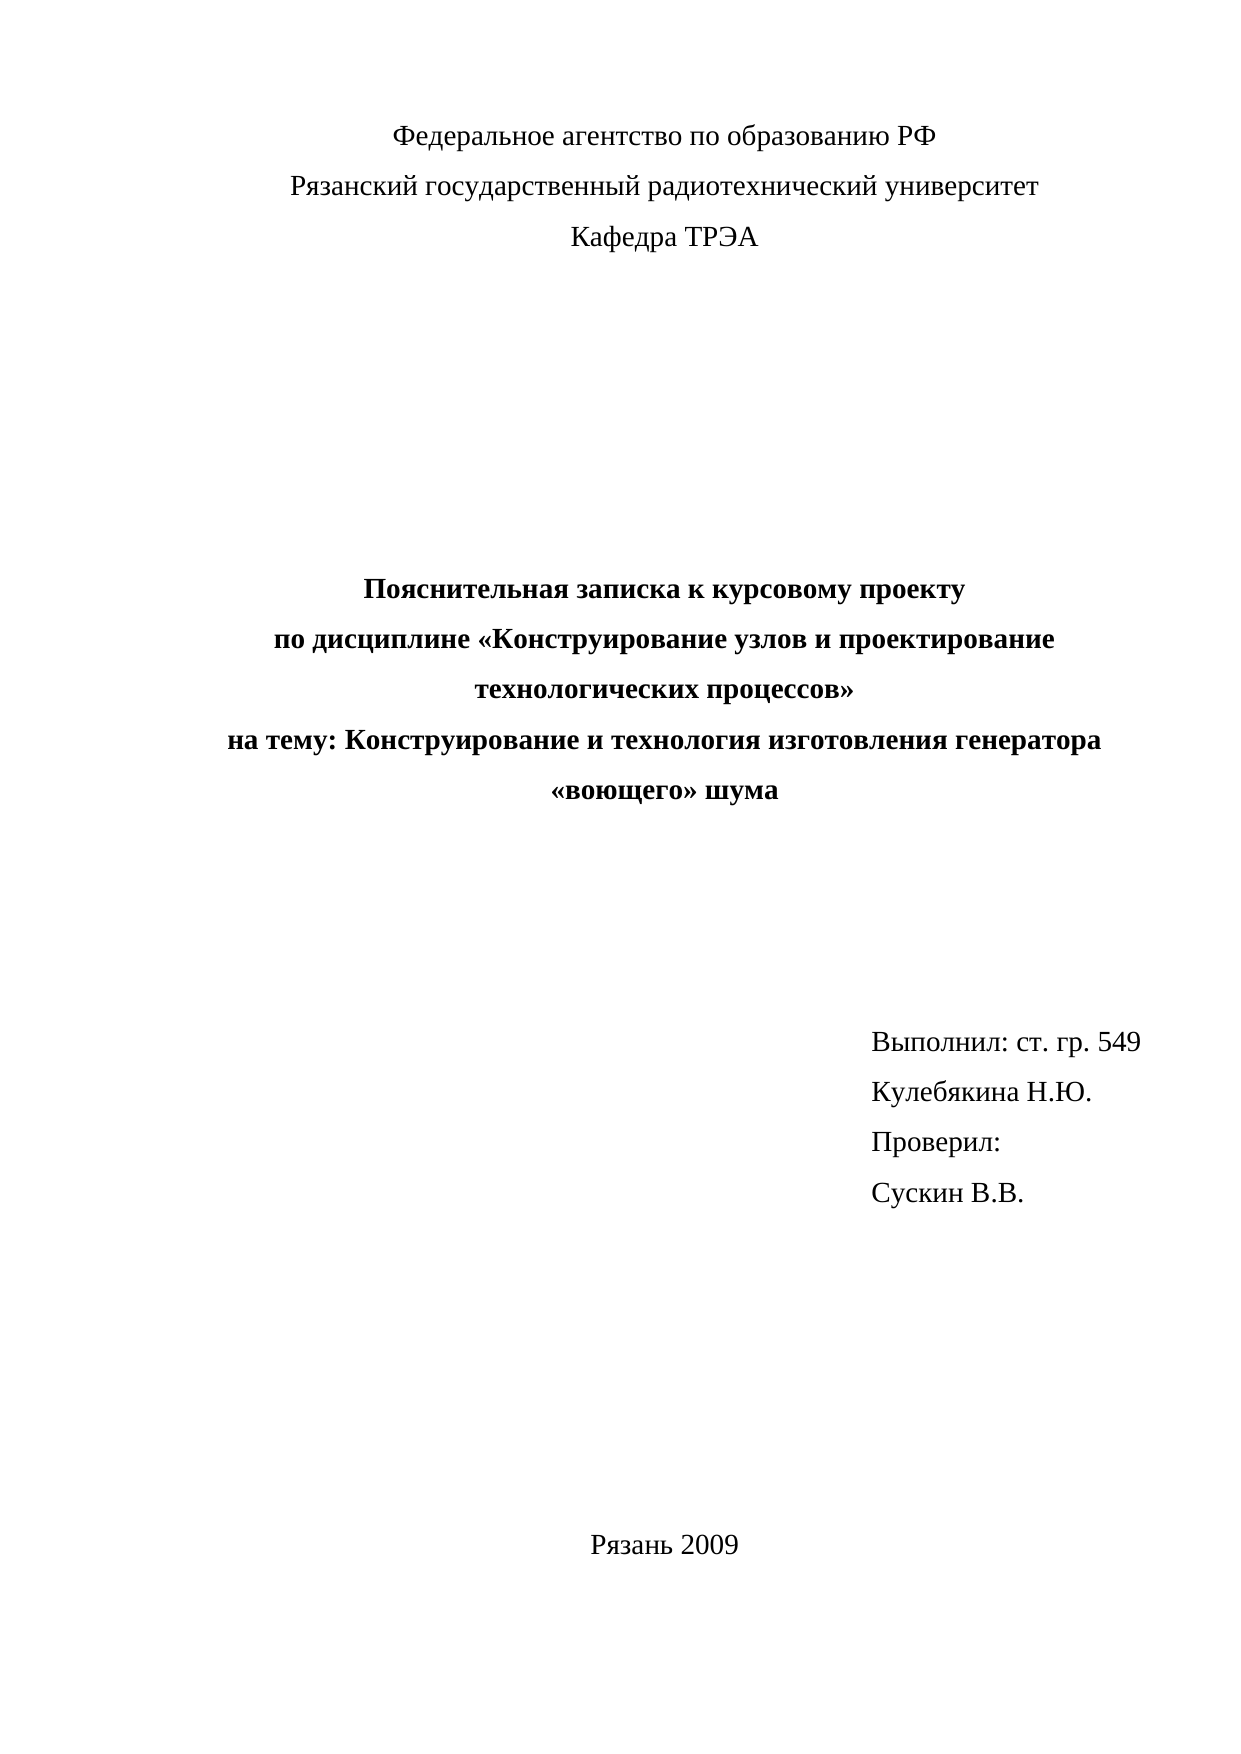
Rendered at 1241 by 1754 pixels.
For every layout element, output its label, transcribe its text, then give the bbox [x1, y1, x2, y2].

text Федеральное агентство по образованию РФ [177, 118, 1152, 152]
text на тему: Конструирование и технология изготовления генератора «воющего» шума [177, 722, 1152, 806]
text Проверил: [871, 1124, 1152, 1158]
text Кулебякина Н.Ю. [871, 1074, 1152, 1108]
text Рязанский государственный радиотехнический университет [177, 168, 1152, 202]
text Рязань 2009 [177, 1527, 1152, 1560]
text Кафедра ТРЭА [177, 219, 1152, 252]
text Сускин В.В. [871, 1175, 1152, 1208]
text по дисциплине «Конструирование узлов и проектирование технологических процессов» [177, 621, 1152, 705]
text Пояснительная записка к курсовому проекту [177, 571, 1152, 604]
text Выполнил: ст. гр. 549 [871, 1024, 1152, 1057]
